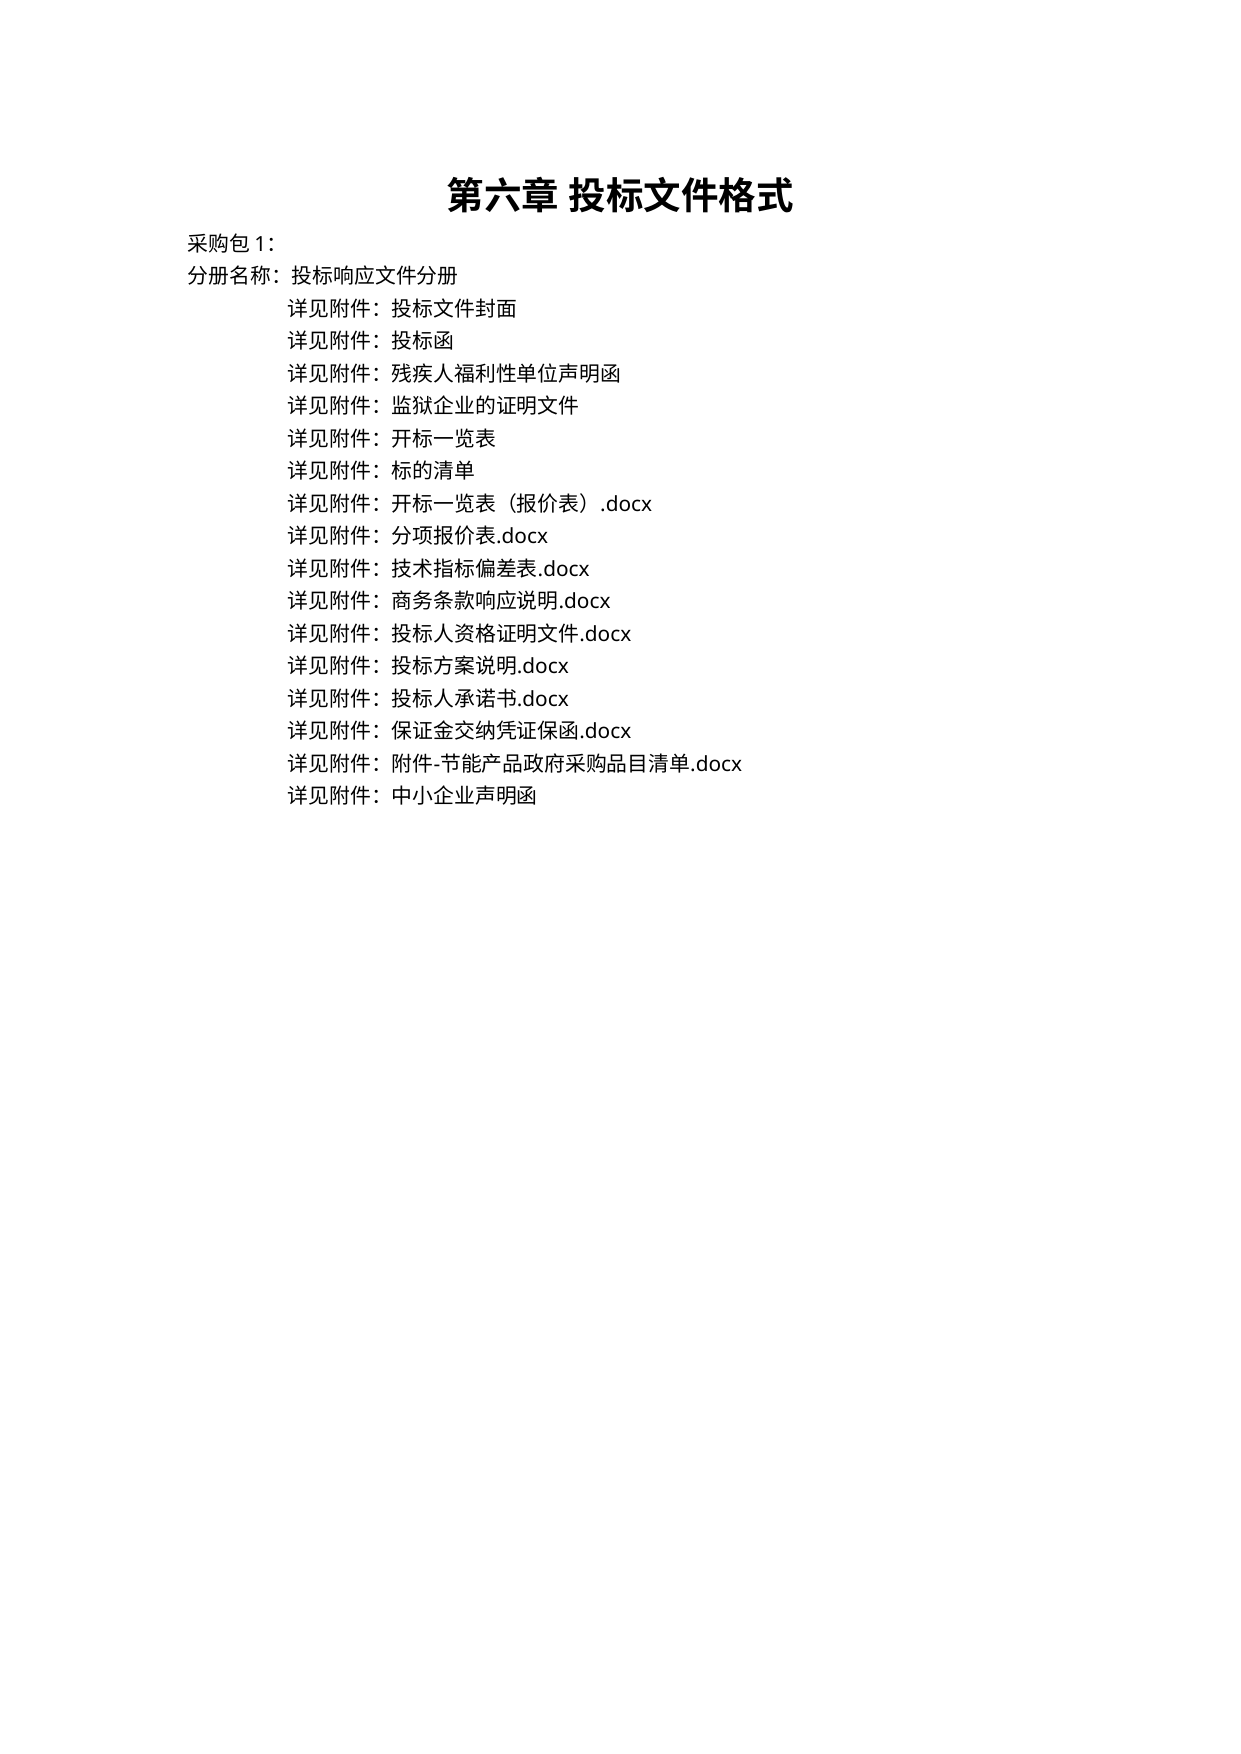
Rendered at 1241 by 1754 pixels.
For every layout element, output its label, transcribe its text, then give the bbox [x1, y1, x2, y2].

text 分册名称：投标响应文件分册 [187, 259, 1053, 292]
text 详见附件：投标人承诺书.docx [187, 682, 1053, 714]
text 详见附件：标的清单 [187, 454, 1053, 487]
text 详见附件：投标方案说明.docx [187, 649, 1053, 682]
text 详见附件：保证金交纳凭证保函.docx [187, 714, 1053, 747]
text 详见附件：开标一览表（报价表）.docx [187, 487, 1053, 519]
text 详见附件：商务条款响应说明.docx [187, 584, 1053, 617]
text 详见附件：中小企业声明函 [187, 779, 1053, 812]
text 详见附件：分项报价表.docx [187, 519, 1053, 552]
text 详见附件：投标人资格证明文件.docx [187, 617, 1053, 649]
text 详见附件：残疾人福利性单位声明函 [187, 357, 1053, 389]
text 第六章 投标文件格式 [187, 162, 1053, 227]
text 详见附件：开标一览表 [187, 422, 1053, 454]
text 详见附件：投标函 [187, 324, 1053, 357]
text 详见附件：附件-节能产品政府采购品目清单.docx [187, 747, 1053, 779]
text 详见附件：投标文件封面 [187, 292, 1053, 324]
text 详见附件：技术指标偏差表.docx [187, 552, 1053, 584]
text 详见附件：监狱企业的证明文件 [187, 389, 1053, 422]
text 采购包1： [187, 227, 1053, 259]
